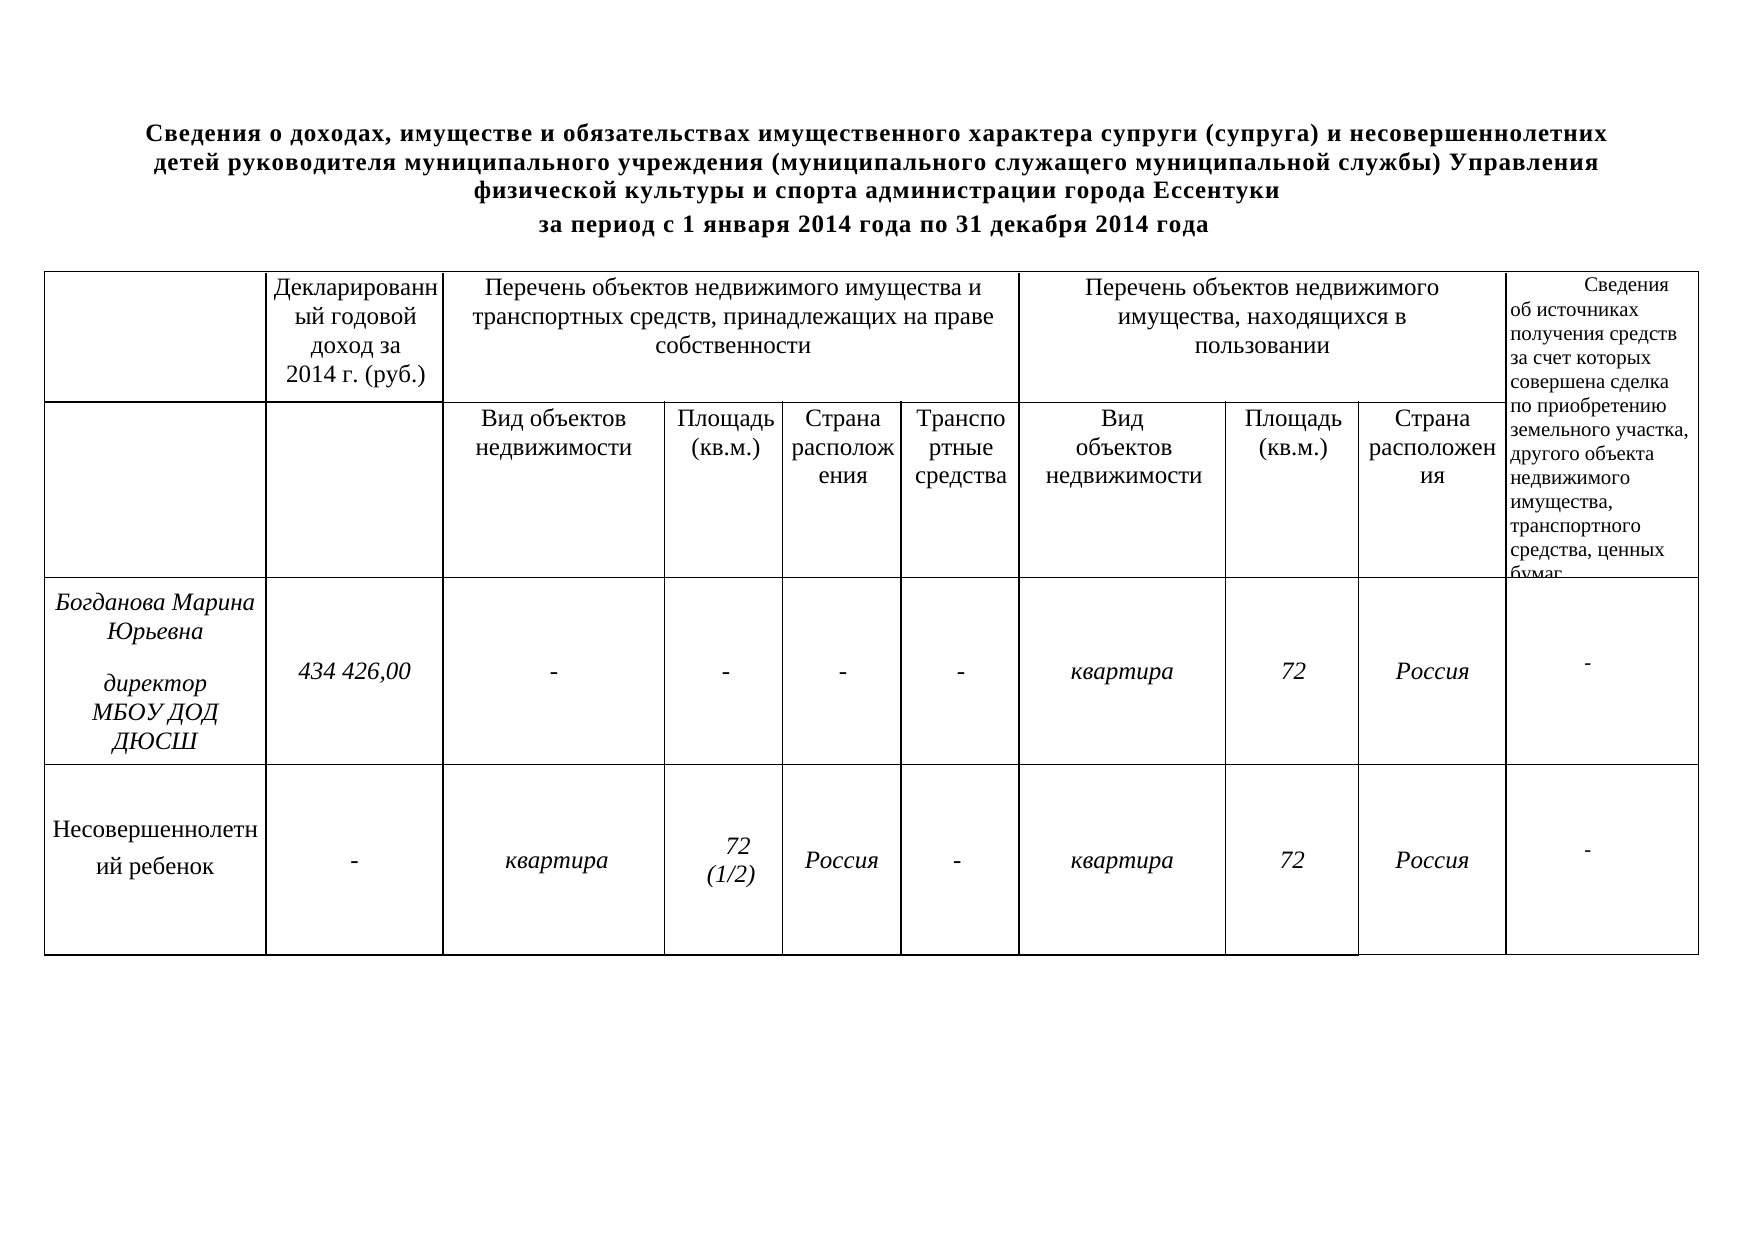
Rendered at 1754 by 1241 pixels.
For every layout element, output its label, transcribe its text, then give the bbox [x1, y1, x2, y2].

table_header Сведения об источниках получения средств за счет которых совершена сделка по приобретению земельного участка, другого объекта недвижимого имущества, транспортного средства, ценных бумаг [1507, 272, 1698, 577]
table_cell - [902, 578, 1018, 764]
text за период с 1 января 2014 года по 31 декабря 2014 года [118, 209, 1630, 238]
table_cell Транспортные средства [902, 403, 1018, 577]
table_cell - [665, 578, 782, 764]
table_header Декларированный годовой доход за 2014 г. (руб.) [267, 272, 443, 401]
table_cell - [1507, 578, 1698, 764]
table_cell квартира [444, 765, 664, 954]
table_cell квартира [1020, 765, 1225, 954]
table_cell Площадь (кв.м.) [665, 403, 782, 577]
table_cell - [444, 578, 664, 764]
table_cell 72 [1226, 578, 1358, 764]
table_cell 434 426,00 [267, 578, 442, 764]
table_cell квартира [1020, 578, 1225, 764]
table_cell Россия [1359, 578, 1505, 764]
table_cell - [267, 765, 442, 954]
table_cell 72 [1226, 765, 1358, 954]
table_cell - [902, 765, 1018, 954]
table_cell Россия [1359, 765, 1505, 954]
table_header Перечень объектов недвижимого имущества и транспортных средств, принадлежащих на праве собственности [444, 272, 1019, 401]
table_cell Страна расположения [783, 403, 900, 577]
table_cell 72 (1/2) [665, 765, 782, 954]
table_cell Площадь (кв.м.) [1226, 403, 1358, 577]
table_header [45, 272, 266, 401]
table_cell Несовершеннолетний ребенок [45, 765, 265, 954]
table_cell Богданова Марина Юрьевна директор МБОУ ДОД ДЮСШ [45, 578, 265, 764]
table_cell Россия [783, 765, 900, 954]
table_cell - [1507, 765, 1698, 954]
table_header Перечень объектов недвижимого имущества, находящихся в пользовании [1020, 272, 1506, 401]
table_cell [267, 403, 442, 577]
table_cell [45, 403, 265, 577]
table_cell - [783, 578, 900, 764]
table_cell Вид объектов недвижимости [1020, 403, 1225, 577]
text Сведения о доходах, имуществе и обязательствах имущественного характера супруги (супруга) и несовершеннолетних детей руководителя муниципального учреждения (муниципального служащего муниципальной службы) Управления физической культуры и спорта администрации города Ессентуки [118, 118, 1636, 204]
table_cell Страна расположения [1359, 403, 1505, 577]
table_cell Вид объектов недвижимости [444, 403, 664, 577]
